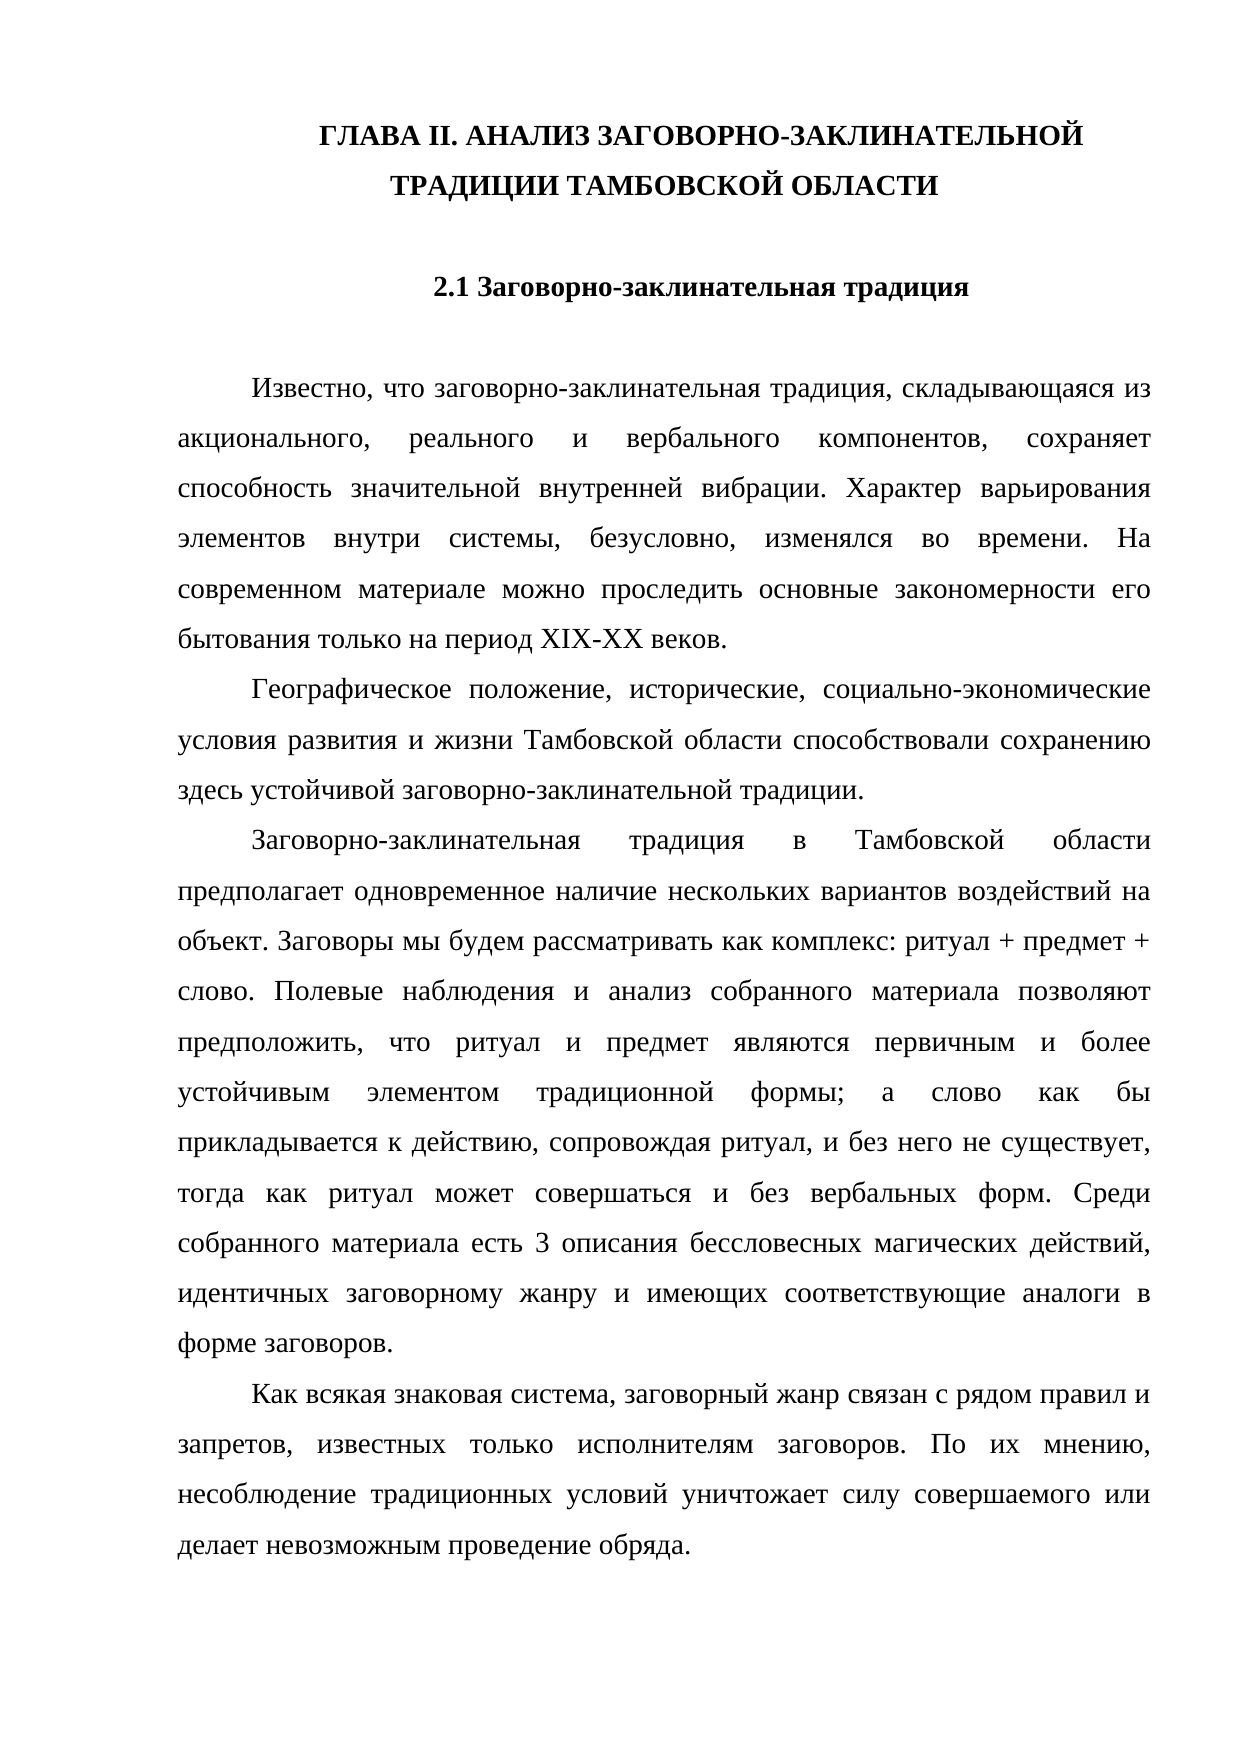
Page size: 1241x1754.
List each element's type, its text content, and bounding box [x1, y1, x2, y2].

text Географическое положение, исторические, социально-экономические условия развития и жизни Тамбовской области способствовали сохранению здесь устойчивой заговорно-заклинательной традиции. [177, 672, 1152, 806]
text 2.1 Заговорно-заклинательная традиция [177, 269, 1152, 303]
text Заговорно-заклинательная традиция в Тамбовской области предполагает одновременное наличие нескольких вариантов воздействий на объект. Заговоры мы будем рассматривать как комплекс: ритуал + предмет + слово. Полевые наблюдения и анализ собранного материала позволяют предположить, что ритуал и предмет являются первичным и более устойчивым элементом традиционной формы; а слово как бы прикладывается к действию, сопровождая ритуал, и без него не существует, тогда как ритуал может совершаться и без вербальных форм. Среди собранного материала есть 3 описания бессловесных магических действий, идентичных заговорному жанру и имеющих соответствующие аналоги в форме заговоров. [177, 822, 1152, 1359]
text Как всякая знаковая система, заговорный жанр связан с рядом правил и запретов, известных только исполнителям заговоров. По их мнению, несоблюдение традиционных условий уничтожает силу совершаемого или делает невозможным проведение обряда. [177, 1376, 1152, 1560]
text Известно, что заговорно-заклинательная традиция, складывающаяся из акционального, реального и вербального компонентов, сохраняет способность значительной внутренней вибрации. Характер варьирования элементов внутри системы, безусловно, изменялся во времени. На современном материале можно проследить основные закономерности его бытования только на период XIX-XX веков. [177, 370, 1152, 655]
text ГЛАВА II. АНАЛИЗ ЗАГОВОРНО-ЗАКЛИНАТЕЛЬНОЙ ТРАДИЦИИ ТАМБОВСКОЙ ОБЛАСТИ [177, 118, 1152, 202]
